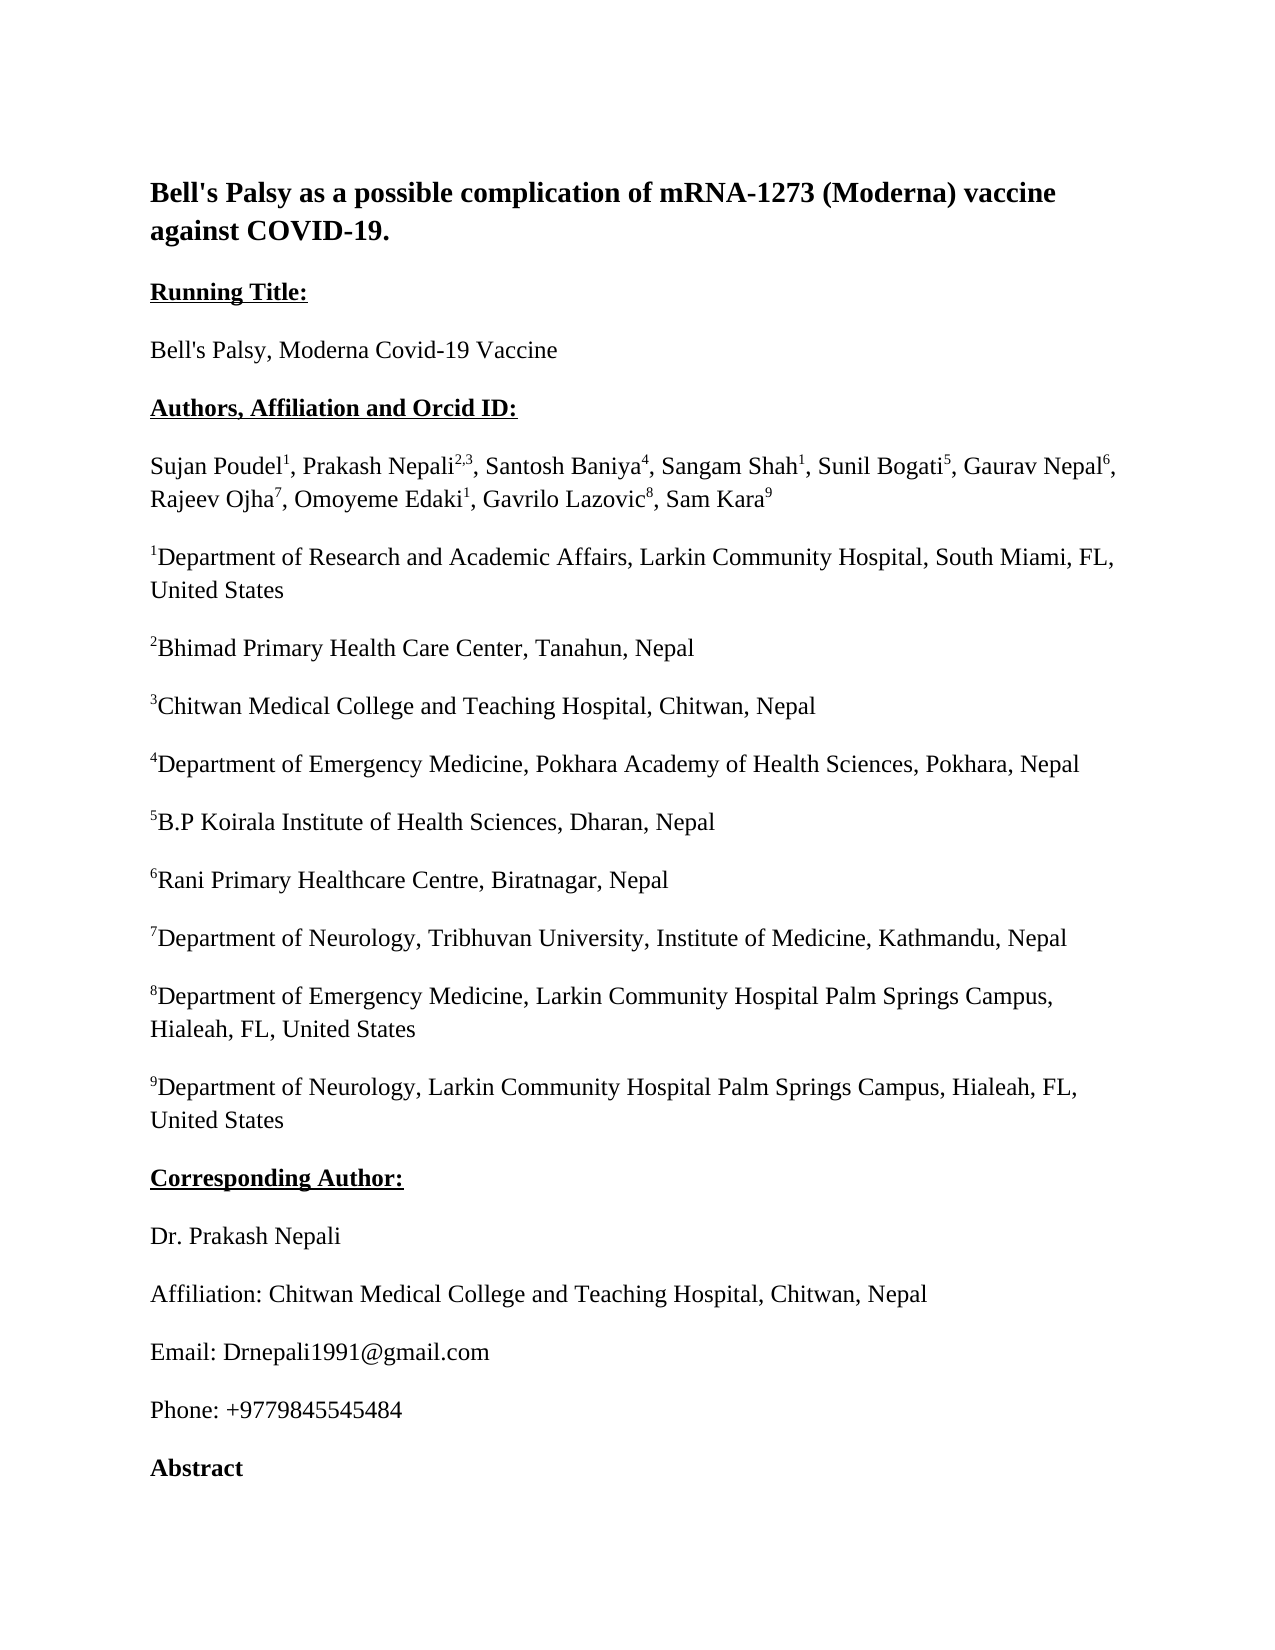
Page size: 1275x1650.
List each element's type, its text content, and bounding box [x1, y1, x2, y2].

text 3Chitwan Medical College and Teaching Hospital, Chitwan, Nepal [150, 691, 1125, 720]
text 2Bhimad Primary Health Care Center, Tanahun, Nepal [150, 633, 1125, 662]
text Dr. Prakash Nepali [150, 1221, 1125, 1250]
text Affiliation: Chitwan Medical College and Teaching Hospital, Chitwan, Nepal [150, 1279, 1125, 1308]
text Corresponding Author: [150, 1163, 1125, 1192]
text Bell's Palsy, Moderna Covid-19 Vaccine [150, 335, 1125, 364]
text 5B.P Koirala Institute of Health Sciences, Dharan, Nepal [150, 807, 1125, 836]
text Running Title: [150, 277, 1125, 306]
text Phone: +9779845545484 [150, 1396, 1125, 1424]
text Bell's Palsy as a possible complication of mRNA-1273 (Moderna) vaccine against COVID-19. [150, 175, 1125, 247]
text 6Rani Primary Healthcare Centre, Biratnagar, Nepal [150, 865, 1125, 894]
text 4Department of Emergency Medicine, Pokhara Academy of Health Sciences, Pokhara, Nepal [150, 749, 1125, 778]
text 8Department of Emergency Medicine, Larkin Community Hospital Palm Springs Campus, Hialeah, FL, United States [150, 981, 1125, 1043]
text 1Department of Research and Academic Affairs, Larkin Community Hospital, South Miami, FL, United States [150, 542, 1125, 604]
text Authors, Affiliation and Orcid ID: [150, 393, 1125, 422]
text Abstract [150, 1453, 1125, 1482]
text 9Department of Neurology, Larkin Community Hospital Palm Springs Campus, Hialeah, FL, United States [150, 1072, 1125, 1134]
text 7Department of Neurology, Tribhuvan University, Institute of Medicine, Kathmandu, Nepal [150, 923, 1125, 952]
text Sujan Poudel1, Prakash Nepali2,3, Santosh Baniya4, Sangam Shah1, Sunil Bogati5, Gaurav Nepal6, Rajeev Ojha7, Omoyeme Edaki1, Gavrilo Lazovic8, Sam Kara9 [150, 451, 1125, 513]
text Email: Drnepali1991@gmail.com [150, 1337, 1125, 1366]
